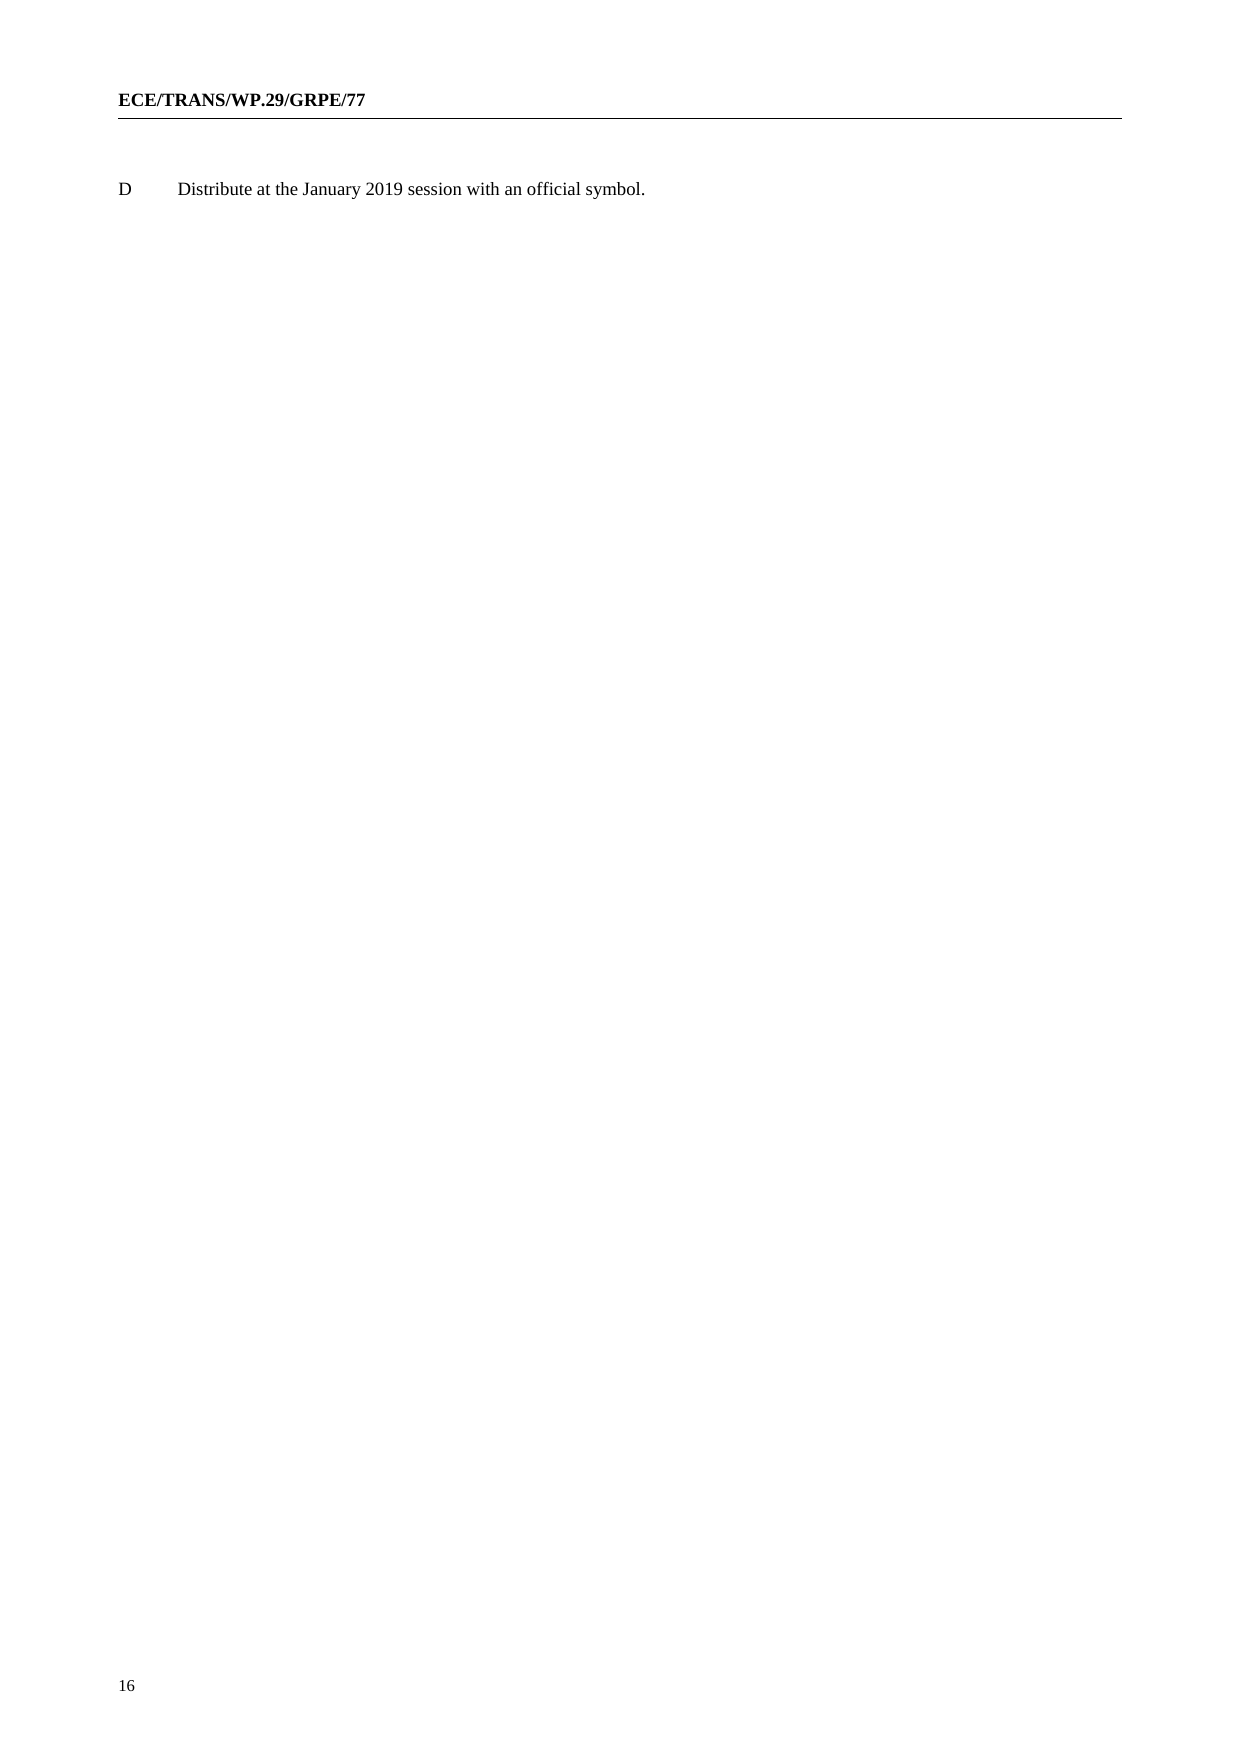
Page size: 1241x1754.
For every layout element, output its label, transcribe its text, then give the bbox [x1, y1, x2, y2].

text D Distribute at the January 2019 session with an official symbol. [118, 177, 1110, 200]
